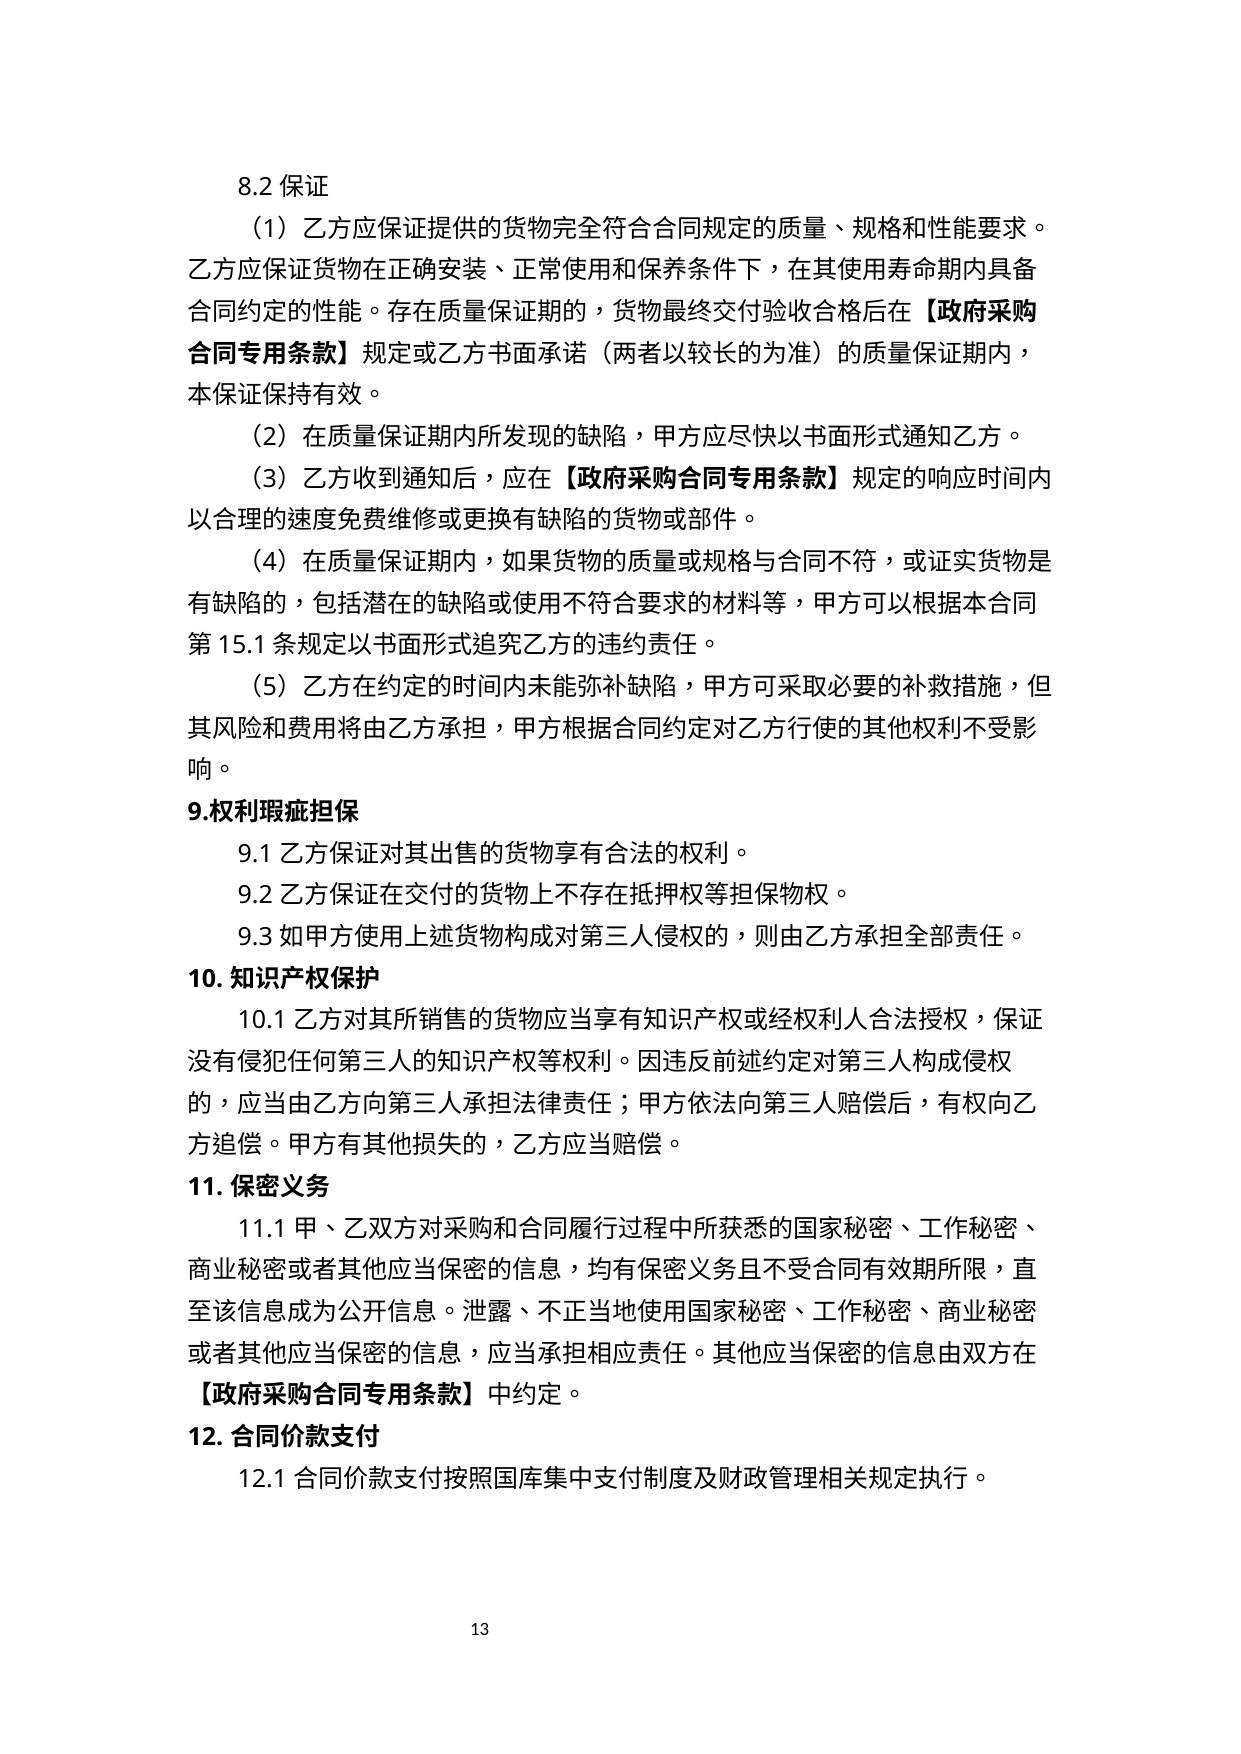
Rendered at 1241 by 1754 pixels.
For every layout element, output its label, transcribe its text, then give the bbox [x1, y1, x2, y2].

text 11. 保密义务 [187, 1162, 1053, 1204]
text （2）在质量保证期内所发现的缺陷，甲方应尽快以书面形式通知乙方。 [187, 412, 1053, 454]
text 9.2 乙方保证在交付的货物上不存在抵押权等担保物权。 [187, 870, 1053, 912]
text 11.1 甲、乙双方对采购和合同履行过程中所获悉的国家秘密、工作秘密、商业秘密或者其他应当保密的信息，均有保密义务且不受合同有效期所限，直至该信息成为公开信息。泄露、不正当地使用国家秘密、工作秘密、商业秘密或者其他应当保密的信息，应当承担相应责任。其他应当保密的信息由双方在【政府采购合同专用条款】中约定。 [187, 1204, 1053, 1412]
text 9.3 如甲方使用上述货物构成对第三人侵权的，则由乙方承担全部责任。 [187, 912, 1053, 954]
text 12. 合同价款支付 [187, 1412, 1053, 1454]
text 9.权利瑕疵担保 [187, 787, 1053, 829]
text 10.1 乙方对其所销售的货物应当享有知识产权或经权利人合法授权，保证没有侵犯任何第三人的知识产权等权利。因违反前述约定对第三人构成侵权的，应当由乙方向第三人承担法律责任；甲方依法向第三人赔偿后，有权向乙方追偿。甲方有其他损失的，乙方应当赔偿。 [187, 995, 1053, 1162]
text （3）乙方收到通知后，应在【政府采购合同专用条款】规定的响应时间内以合理的速度免费维修或更换有缺陷的货物或部件。 [187, 454, 1053, 537]
text 9.1 乙方保证对其出售的货物享有合法的权利。 [187, 829, 1053, 870]
text （4）在质量保证期内，如果货物的质量或规格与合同不符，或证实货物是有缺陷的，包括潜在的缺陷或使用不符合要求的材料等，甲方可以根据本合同第15.1条规定以书面形式追究乙方的违约责任。 [187, 537, 1053, 662]
text 12.1 合同价款支付按照国库集中支付制度及财政管理相关规定执行。 [187, 1454, 1053, 1495]
text （5）乙方在约定的时间内未能弥补缺陷，甲方可采取必要的补救措施，但其风险和费用将由乙方承担，甲方根据合同约定对乙方行使的其他权利不受影响。 [187, 662, 1053, 787]
text 10. 知识产权保护 [187, 954, 1053, 995]
text 8.2 保证 [187, 162, 1053, 204]
text （1）乙方应保证提供的货物完全符合合同规定的质量、规格和性能要求。乙方应保证货物在正确安装、正常使用和保养条件下，在其使用寿命期内具备合同约定的性能。存在质量保证期的，货物最终交付验收合格后在【政府采购合同专用条款】规定或乙方书面承诺（两者以较长的为准）的质量保证期内，本保证保持有效。 [187, 204, 1053, 412]
